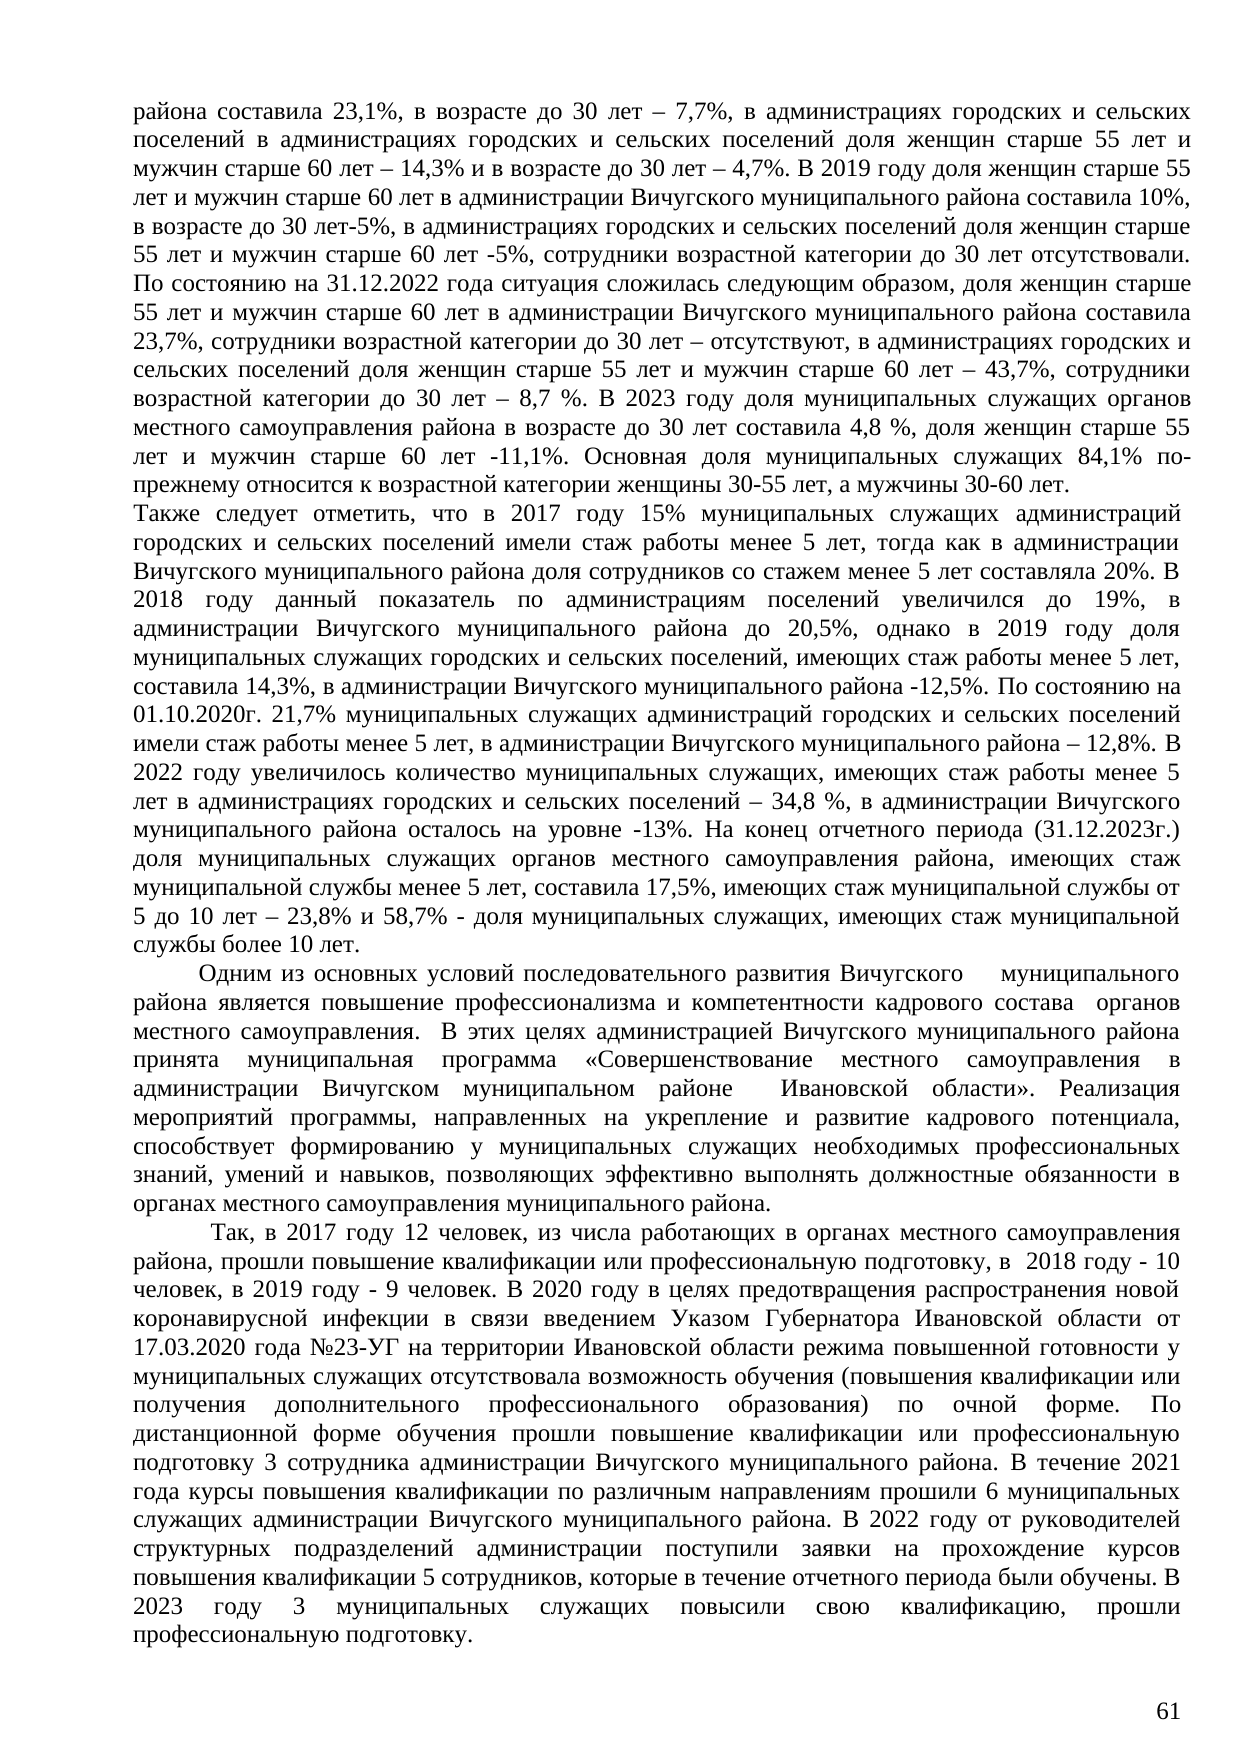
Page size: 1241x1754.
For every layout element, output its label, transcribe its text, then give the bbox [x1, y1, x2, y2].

text Так, в 2017 году 12 человек, из числа работающих в органах местного самоуправления района, прошли повышение квалификации или профессиональную подготовку, в 2018 году - 10 человек, в 2019 году - 9 человек. В 2020 году в целях предотвращения распространения новой коронавирусной инфекции в связи введением Указом Губернатора Ивановской области от 17.03.2020 года №23-УГ на территории Ивановской области режима повышенной готовности у муниципальных служащих отсутствовала возможность обучения (повышения квалификации или получения дополнительного профессионального образования) по очной форме. По дистанционной форме обучения прошли повышение квалификации или профессиональную подготовку 3 сотрудника администрации Вичугского муниципального района. В течение 2021 года курсы повышения квалификации по различным направлениям прошили 6 муниципальных служащих администрации Вичугского муниципального района. В 2022 году от руководителей структурных подразделений администрации поступили заявки на прохождение курсов повышения квалификации 5 сотрудников, которые в течение отчетного периода были обучены. В 2023 году 3 муниципальных служащих повысили свою квалификацию, прошли профессиональную подготовку. [133, 1217, 1181, 1648]
text Одним из основных условий последовательного развития Вичугского муниципального района является повышение профессионализма и компетентности кадрового состава органов местного самоуправления. В этих целях администрацией Вичугского муниципального района принята муниципальная программа «Совершенствование местного самоуправления в администрации Вичугском муниципальном районе Ивановской области». Реализация мероприятий программы, направленных на укрепление и развитие кадрового потенциала, способствует формированию у муниципальных служащих необходимых профессиональных знаний, умений и навыков, позволяющих эффективно выполнять должностные обязанности в органах местного самоуправления муниципального района. [133, 958, 1181, 1217]
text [133, 96, 1192, 498]
text Также следует отметить, что в 2017 году 15% муниципальных служащих администраций городских и сельских поселений имели стаж работы менее 5 лет, тогда как в администрации Вичугского муниципального района доля сотрудников со стажем менее 5 лет составляла 20%. В 2018 году данный показатель по администрациям поселений увеличился до 19%, в администрации Вичугского муниципального района до 20,5%, однако в 2019 году доля муниципальных служащих городских и сельских поселений, имеющих стаж работы менее 5 лет, составила 14,3%, в администрации Вичугского муниципального района -12,5%. По состоянию на 01.10.2020г. 21,7% муниципальных служащих администраций городских и сельских поселений имели стаж работы менее 5 лет, в администрации Вичугского муниципального района – 12,8%. В 2022 году увеличилось количество муниципальных служащих, имеющих стаж работы менее 5 лет в администрациях городских и сельских поселений – 34,8 %, в администрации Вичугского муниципального района осталось на уровне -13%. На конец отчетного периода (31.12.2023г.) доля муниципальных служащих органов местного самоуправления района, имеющих стаж муниципальной службы менее 5 лет, составила 17,5%, имеющих стаж муниципальной службы от 5 до 10 лет – 23,8% и 58,7% - доля муниципальных служащих, имеющих стаж муниципальной службы более 10 лет. [133, 498, 1181, 958]
